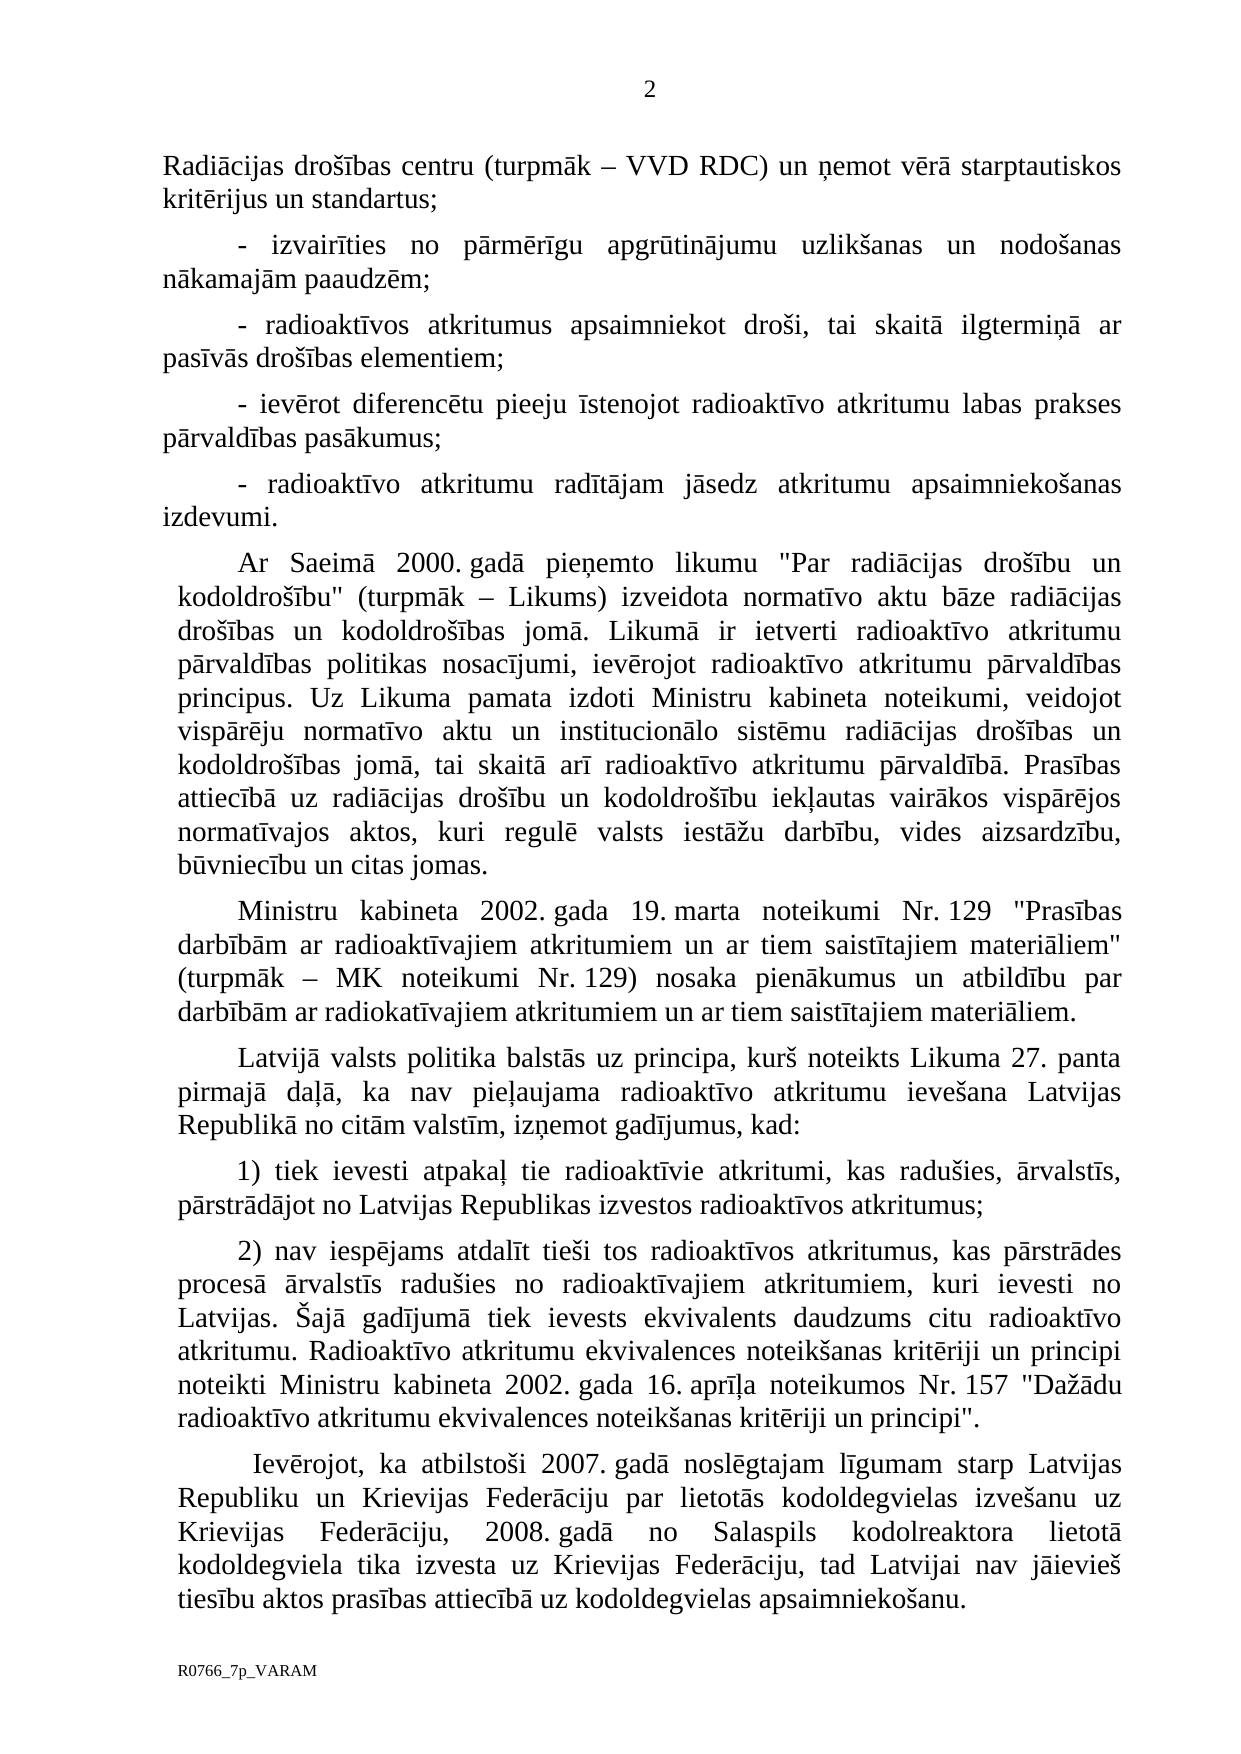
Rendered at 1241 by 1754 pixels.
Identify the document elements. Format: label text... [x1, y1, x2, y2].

text Latvijā valsts politika balstās uz principa, kurš noteikts Likuma 27. panta pirmajā daļā, ka nav pieļaujama radioaktīvo atkritumu ievešana Latvijas Republikā no citām valstīm, izņemot gadījumus, kad: [177, 1040, 1122, 1141]
text - radioaktīvos atkritumus apsaimniekot droši, tai skaitā ilgtermiņā ar pasīvās drošības elementiem; [162, 307, 1122, 374]
text - radioaktīvo atkritumu radītājam jāsedz atkritumu apsaimniekošanas izdevumi. [162, 466, 1122, 533]
text Ar Saeimā 2000. gadā pieņemto likumu "Par radiācijas drošību un kodoldrošību" (turpmāk – Likums) izveidota normatīvo aktu bāze radiācijas drošības un kodoldrošības jomā. Likumā ir ietverti radioaktīvo atkritumu pārvaldības politikas nosacījumi, ievērojot radioaktīvo atkritumu pārvaldības principus. Uz Likuma pamata izdoti Ministru kabineta noteikumi, veidojot vispārēju normatīvo aktu un institucionālo sistēmu radiācijas drošības un kodoldrošības jomā, tai skaitā arī radioaktīvo atkritumu pārvaldībā. Prasības attiecībā uz radiācijas drošību un kodoldrošību iekļautas vairākos vispārējos normatīvajos aktos, kuri regulē valsts iestāžu darbību, vides aizsardzību, būvniecību un citas jomas. [177, 546, 1122, 881]
text 2) nav iespējams atdalīt tieši tos radioaktīvos atkritumus, kas pārstrādes procesā ārvalstīs radušies no radioaktīvajiem atkritumiem, kuri ievesti no Latvijas. Šajā gadījumā tiek ievests ekvivalents daudzums citu radioaktīvo atkritumu. Radioaktīvo atkritumu ekvivalences noteikšanas kritēriji un principi noteikti Ministru kabineta 2002. gada 16. aprīļa noteikumos Nr. 157 "Dažādu radioaktīvo atkritumu ekvivalences noteikšanas kritēriji un principi". [177, 1233, 1122, 1434]
text - ievērot diferencētu pieeju īstenojot radioaktīvo atkritumu labas prakses pārvaldības pasākumus; [162, 386, 1122, 453]
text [162, 148, 1122, 215]
text - izvairīties no pārmērīgu apgrūtinājumu uzlikšanas un nodošanas nākamajām paaudzēm; [162, 227, 1122, 294]
text Ministru kabineta 2002. gada 19. marta noteikumi Nr. 129 "Prasības darbībām ar radioaktīvajiem atkritumiem un ar tiem saistītajiem materiāliem" (turpmāk – MK noteikumi Nr. 129) nosaka pienākumus un atbildību par darbībām ar radiokatīvajiem atkritumiem un ar tiem saistītajiem materiāliem. [177, 893, 1122, 1028]
text 1) tiek ievesti atpakaļ tie radioaktīvie atkritumi, kas radušies, ārvalstīs, pārstrādājot no Latvijas Republikas izvestos radioaktīvos atkritumus; [177, 1153, 1122, 1220]
text Ievērojot, ka atbilstoši 2007. gadā noslēgtajam līgumam starp Latvijas Republiku un Krievijas Federāciju par lietotās kodoldegvielas izvešanu uz Krievijas Federāciju, 2008. gadā no Salaspils kodolreaktora lietotā kodoldegviela tika izvesta uz Krievijas Federāciju, tad Latvijai nav jāievieš tiesību aktos prasības attiecībā uz kodoldegvielas apsaimniekošanu. [177, 1447, 1122, 1614]
